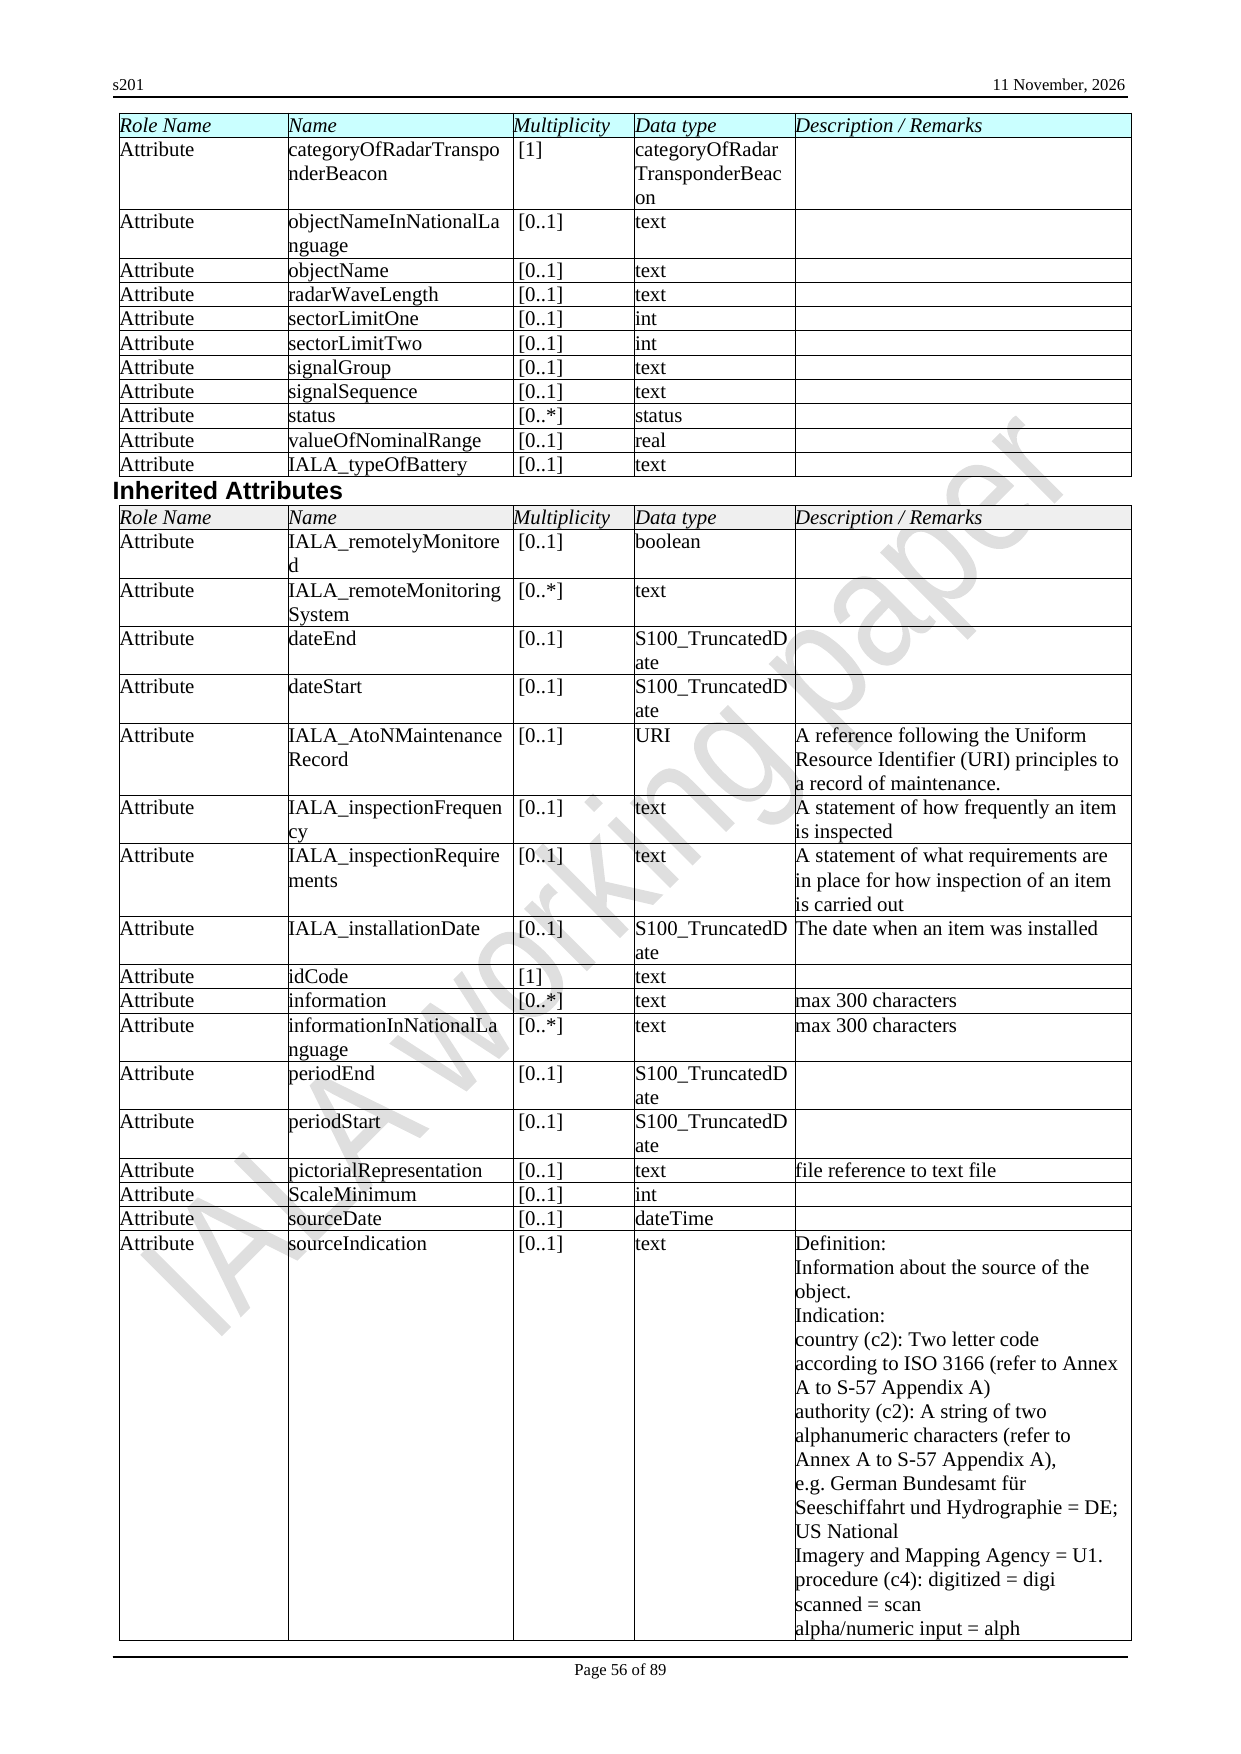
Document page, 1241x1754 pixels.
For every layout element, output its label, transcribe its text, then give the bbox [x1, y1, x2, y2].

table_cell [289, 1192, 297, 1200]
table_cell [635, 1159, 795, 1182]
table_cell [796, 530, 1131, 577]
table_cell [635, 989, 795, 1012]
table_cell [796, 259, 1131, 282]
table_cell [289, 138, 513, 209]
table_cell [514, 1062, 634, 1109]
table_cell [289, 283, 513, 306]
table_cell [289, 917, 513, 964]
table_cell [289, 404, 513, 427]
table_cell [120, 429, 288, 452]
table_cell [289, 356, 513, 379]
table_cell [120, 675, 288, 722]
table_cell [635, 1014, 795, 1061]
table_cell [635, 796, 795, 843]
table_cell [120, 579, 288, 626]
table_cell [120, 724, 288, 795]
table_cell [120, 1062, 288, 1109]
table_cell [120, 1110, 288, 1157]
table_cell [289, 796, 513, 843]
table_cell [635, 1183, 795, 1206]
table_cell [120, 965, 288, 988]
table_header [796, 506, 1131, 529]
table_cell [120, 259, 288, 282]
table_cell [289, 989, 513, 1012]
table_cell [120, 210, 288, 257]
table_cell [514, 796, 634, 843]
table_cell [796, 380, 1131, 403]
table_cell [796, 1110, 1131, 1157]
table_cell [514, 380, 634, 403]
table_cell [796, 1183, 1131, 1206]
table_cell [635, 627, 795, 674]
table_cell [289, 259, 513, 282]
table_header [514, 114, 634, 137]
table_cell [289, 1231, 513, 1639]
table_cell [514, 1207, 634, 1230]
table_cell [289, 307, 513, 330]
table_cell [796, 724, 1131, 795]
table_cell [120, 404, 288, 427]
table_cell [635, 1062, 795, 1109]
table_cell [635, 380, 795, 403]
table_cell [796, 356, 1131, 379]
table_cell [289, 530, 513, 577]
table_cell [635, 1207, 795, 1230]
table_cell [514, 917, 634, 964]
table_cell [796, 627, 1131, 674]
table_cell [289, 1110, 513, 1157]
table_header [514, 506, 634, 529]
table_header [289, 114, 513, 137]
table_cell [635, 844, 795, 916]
text Inherited Attributes [112, 476, 1128, 505]
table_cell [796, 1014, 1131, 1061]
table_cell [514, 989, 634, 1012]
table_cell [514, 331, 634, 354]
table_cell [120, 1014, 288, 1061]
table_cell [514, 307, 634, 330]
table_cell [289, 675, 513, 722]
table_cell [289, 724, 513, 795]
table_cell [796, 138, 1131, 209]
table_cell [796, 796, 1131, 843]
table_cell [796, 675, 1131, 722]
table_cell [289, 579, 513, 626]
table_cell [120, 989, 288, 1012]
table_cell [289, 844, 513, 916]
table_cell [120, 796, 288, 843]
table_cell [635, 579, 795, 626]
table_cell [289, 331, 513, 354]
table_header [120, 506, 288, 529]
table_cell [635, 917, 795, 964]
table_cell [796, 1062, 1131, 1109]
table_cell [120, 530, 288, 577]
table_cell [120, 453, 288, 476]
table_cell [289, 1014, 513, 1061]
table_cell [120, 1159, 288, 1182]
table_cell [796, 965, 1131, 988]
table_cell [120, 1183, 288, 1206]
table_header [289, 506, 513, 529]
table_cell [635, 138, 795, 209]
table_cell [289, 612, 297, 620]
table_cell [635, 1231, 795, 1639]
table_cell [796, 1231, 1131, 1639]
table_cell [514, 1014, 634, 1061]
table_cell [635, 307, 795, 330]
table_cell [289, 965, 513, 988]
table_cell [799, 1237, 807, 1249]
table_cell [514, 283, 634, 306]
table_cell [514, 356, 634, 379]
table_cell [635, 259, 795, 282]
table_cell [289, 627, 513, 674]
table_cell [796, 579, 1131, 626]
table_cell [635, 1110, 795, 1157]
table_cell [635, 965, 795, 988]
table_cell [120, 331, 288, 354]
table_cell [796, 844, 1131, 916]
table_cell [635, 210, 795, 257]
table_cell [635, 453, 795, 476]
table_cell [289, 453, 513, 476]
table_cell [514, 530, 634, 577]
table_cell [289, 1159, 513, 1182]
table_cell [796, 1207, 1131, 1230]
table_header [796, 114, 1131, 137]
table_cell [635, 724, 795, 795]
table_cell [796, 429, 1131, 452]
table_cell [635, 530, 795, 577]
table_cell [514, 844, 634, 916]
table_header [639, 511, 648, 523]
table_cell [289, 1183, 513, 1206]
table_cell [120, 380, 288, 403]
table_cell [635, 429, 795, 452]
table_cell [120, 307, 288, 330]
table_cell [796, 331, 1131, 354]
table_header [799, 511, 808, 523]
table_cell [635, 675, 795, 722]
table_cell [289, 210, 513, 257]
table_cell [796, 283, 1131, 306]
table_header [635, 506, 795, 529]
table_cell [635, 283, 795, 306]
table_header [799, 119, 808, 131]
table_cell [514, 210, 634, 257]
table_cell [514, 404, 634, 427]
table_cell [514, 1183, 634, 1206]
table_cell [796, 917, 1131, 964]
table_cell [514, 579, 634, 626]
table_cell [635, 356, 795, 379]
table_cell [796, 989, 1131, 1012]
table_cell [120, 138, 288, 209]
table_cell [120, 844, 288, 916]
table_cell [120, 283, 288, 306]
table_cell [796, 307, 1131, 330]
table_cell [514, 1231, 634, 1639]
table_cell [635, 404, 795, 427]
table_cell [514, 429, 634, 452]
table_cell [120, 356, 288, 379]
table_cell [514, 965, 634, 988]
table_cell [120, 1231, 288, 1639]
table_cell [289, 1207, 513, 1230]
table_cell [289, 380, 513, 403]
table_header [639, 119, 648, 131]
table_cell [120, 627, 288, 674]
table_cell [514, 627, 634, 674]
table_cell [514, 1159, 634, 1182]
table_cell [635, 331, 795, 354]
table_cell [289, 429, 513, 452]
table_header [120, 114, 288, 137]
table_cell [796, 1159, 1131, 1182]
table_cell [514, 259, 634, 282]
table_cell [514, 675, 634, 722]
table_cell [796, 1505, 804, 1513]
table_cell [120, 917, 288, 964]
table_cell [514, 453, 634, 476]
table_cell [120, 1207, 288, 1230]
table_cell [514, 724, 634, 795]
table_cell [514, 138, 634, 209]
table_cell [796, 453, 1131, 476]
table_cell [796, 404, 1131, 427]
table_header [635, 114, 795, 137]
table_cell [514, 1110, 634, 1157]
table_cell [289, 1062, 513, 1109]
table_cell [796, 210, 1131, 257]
